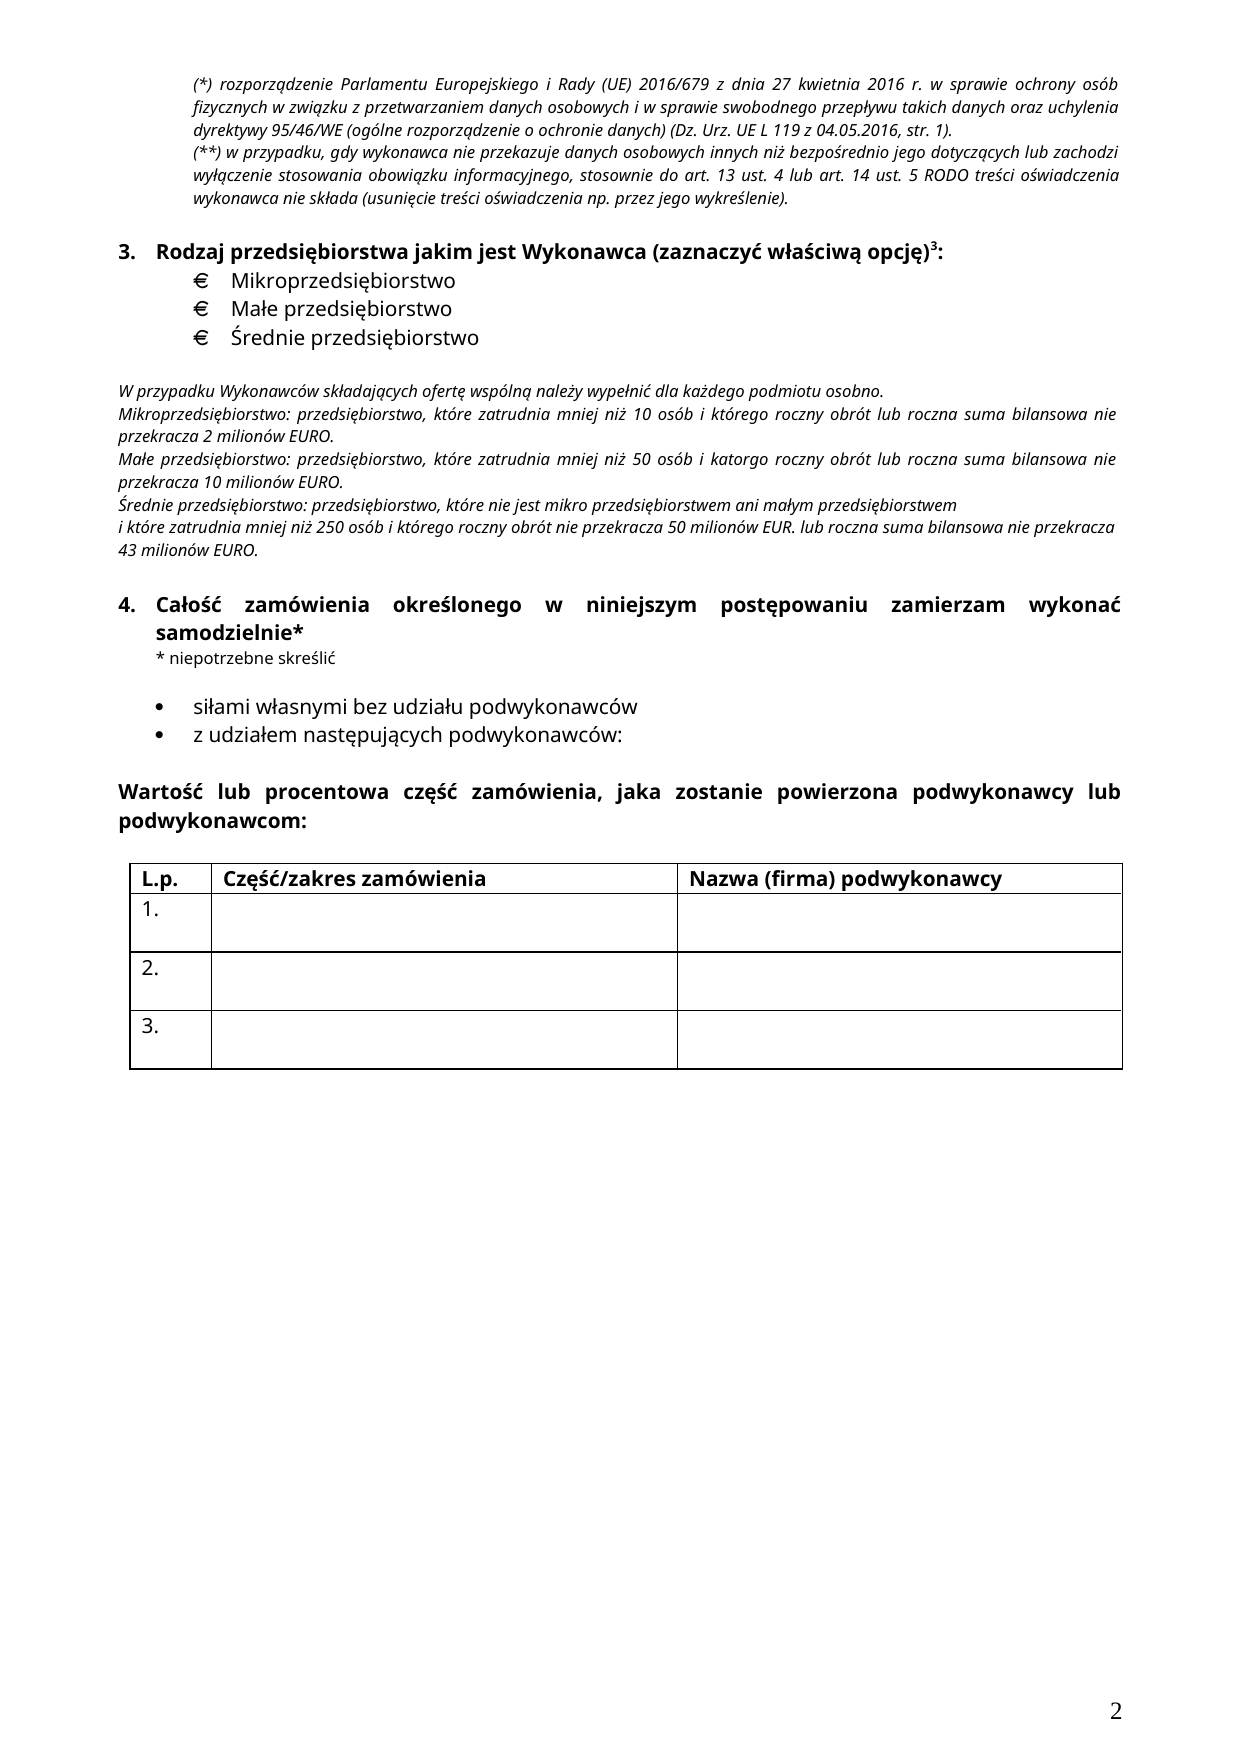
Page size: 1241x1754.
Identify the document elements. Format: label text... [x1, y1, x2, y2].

table_cell [678, 1010, 1122, 1068]
table_cell [678, 893, 1122, 951]
table_cell 2. [131, 953, 211, 1009]
list z udziałem następujących podwykonawców: [156, 721, 1122, 749]
list Rodzaj przedsiębiorstwa jakim jest Wykonawca (zaznaczyć właściwą opcję)3: [118, 237, 1122, 266]
table_header L.p. [131, 864, 211, 893]
table_cell 3. [131, 1011, 211, 1068]
list Małe przedsiębiorstwo [193, 294, 1122, 323]
list Średnie przedsiębiorstwo: przedsiębiorstwo, które nie jest mikro przedsiębiorstwem ani małym przedsiębiorstwem i które zatrudnia mniej niż 250 osób i którego roczny obrót nie przekracza 50 milionów EUR. lub roczna suma bilansowa nie przekracza 43 milionów EURO. [118, 493, 1119, 561]
list Mikroprzedsiębiorstwo: przedsiębiorstwo, które zatrudnia mniej niż 10 osób i którego roczny obrót lub roczna suma bilansowa nie przekracza 2 milionów EURO. [118, 402, 1119, 448]
table_cell 1. [131, 894, 211, 951]
list Całość zamówienia określonego w niniejszym postępowaniu zamierzam wykonać samodzielnie* [118, 590, 1122, 647]
table_header Nazwa (firma) podwykonawcy [678, 864, 1122, 893]
table_cell [678, 951, 1122, 1009]
list Małe przedsiębiorstwo: przedsiębiorstwo, które zatrudnia mniej niż 50 osób i katorgo roczny obrót lub roczna suma bilansowa nie przekracza 10 milionów EURO. [118, 448, 1119, 493]
list siłami własnymi bez udziału podwykonawców [156, 692, 1122, 721]
text (**) w przypadku, gdy wykonawca nie przekazuje danych osobowych innych niż bezpośrednio jego dotyczących lub zachodzi wyłączenie stosowania obowiązku informacyjnego, stosownie do art. 13 ust. 4 lub art. 14 ust. 5 RODO treści oświadczenia wykonawca nie składa (usunięcie treści oświadczenia np. przez jego wykreślenie). [193, 141, 1122, 209]
table_cell [212, 894, 677, 951]
text (*) rozporządzenie Parlamentu Europejskiego i Rady (UE) 2016/679 z dnia 27 kwietnia 2016 r. w sprawie ochrony osób fizycznych w związku z przetwarzaniem danych osobowych i w sprawie swobodnego przepływu takich danych oraz uchylenia dyrektywy 95/46/WE (ogólne rozporządzenie o ochronie danych) (Dz. Urz. UE L 119 z 04.05.2016, str. 1). [193, 73, 1122, 141]
table_header Część/zakres zamówienia [212, 864, 677, 893]
list Średnie przedsiębiorstwo [193, 323, 1122, 351]
table_cell [212, 953, 677, 1009]
text Wartość lub procentowa część zamówienia, jaka zostanie powierzona podwykonawcy lub podwykonawcom: [118, 777, 1122, 834]
table_cell [212, 1011, 677, 1068]
list Mikroprzedsiębiorstwo [193, 266, 1122, 294]
list W przypadku Wykonawców składających ofertę wspólną należy wypełnić dla każdego podmiotu osobno. [118, 380, 1119, 402]
text * niepotrzebne skreślić [156, 647, 1122, 669]
